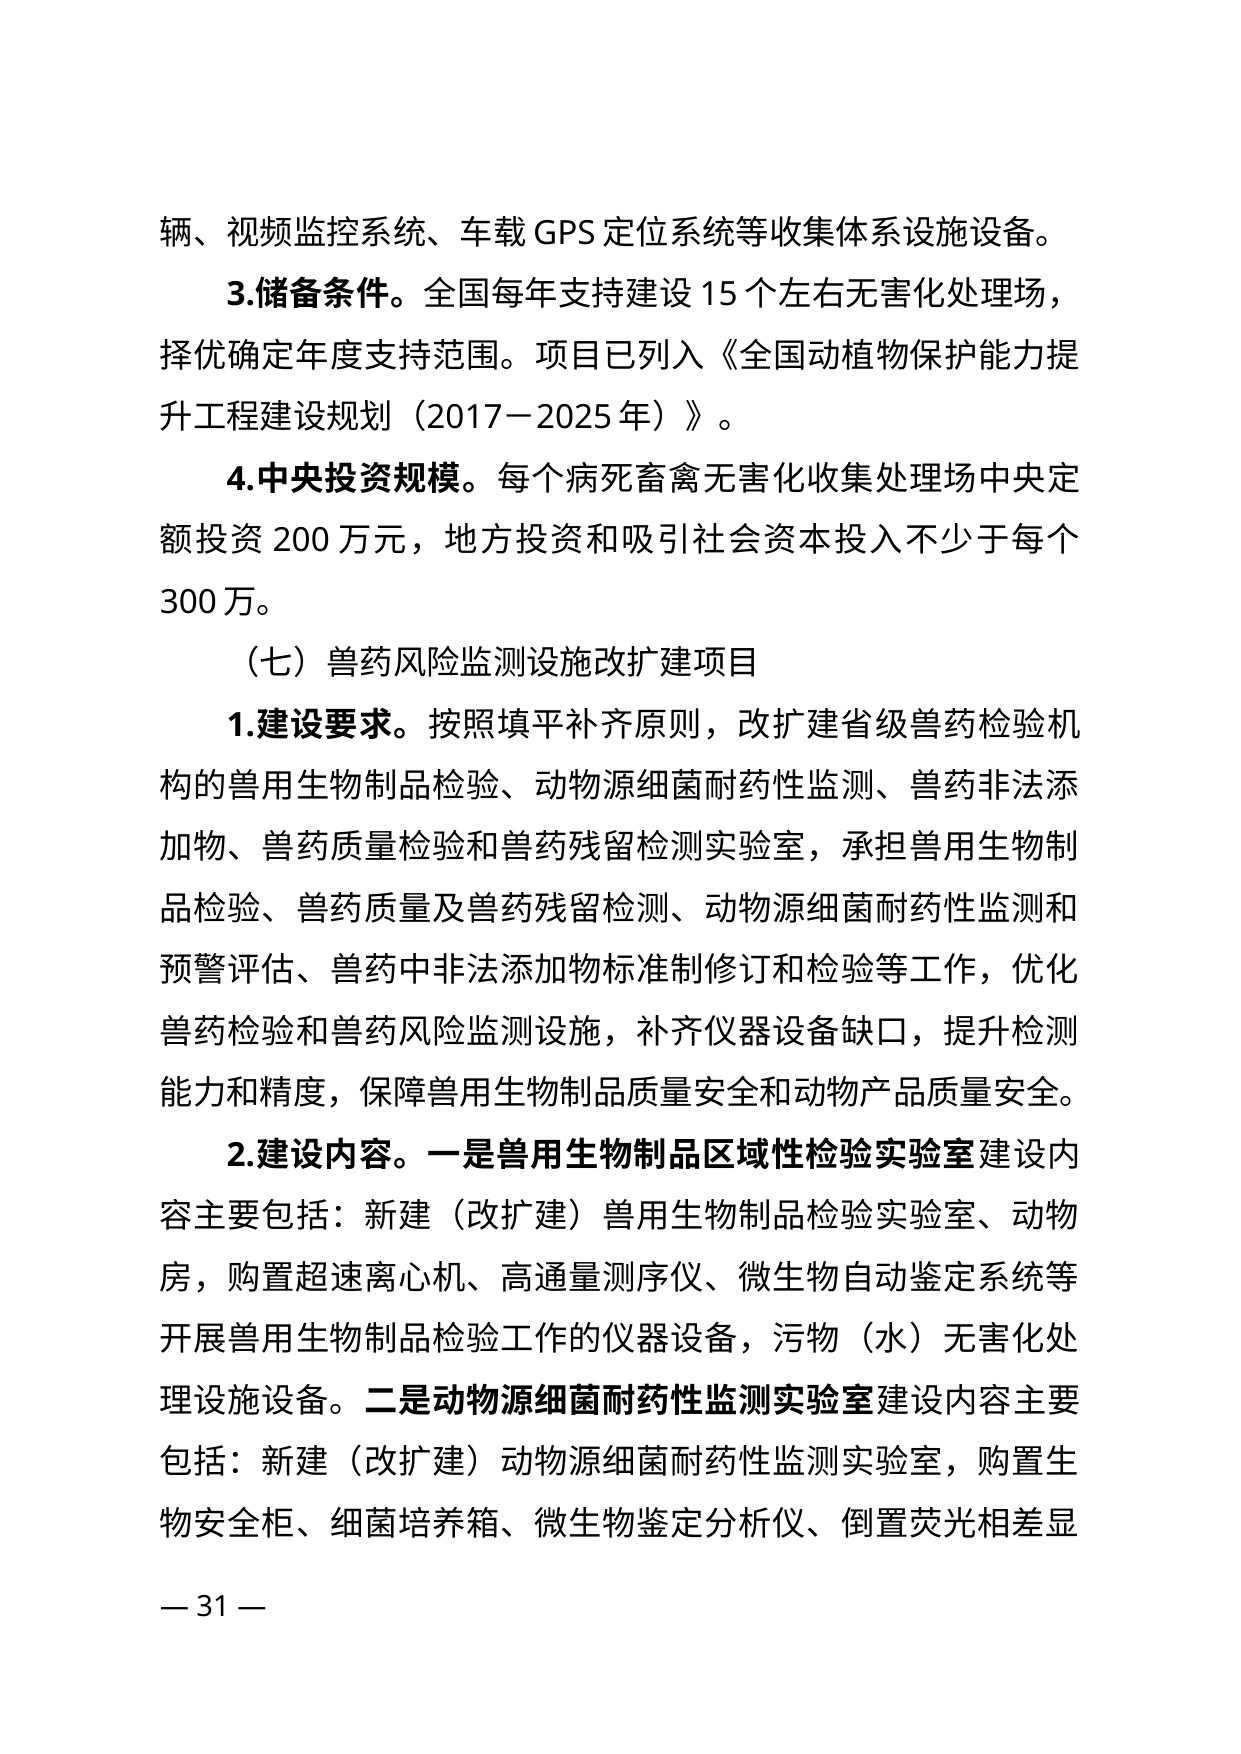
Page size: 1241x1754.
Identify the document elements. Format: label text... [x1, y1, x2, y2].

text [159, 195, 1081, 257]
text 3.储备条件。全国每年支持建设15个左右无害化处理场，择优确定年度支持范围。项目已列入《全国动植物保护能力提升工程建设规划（2017－2025年）》。 [159, 257, 1081, 441]
text 4.中央投资规模。每个病死畜禽无害化收集处理场中央定额投资200万元，地方投资和吸引社会资本投入不少于每个300万。 [159, 441, 1081, 625]
text 1.建设要求。按照填平补齐原则，改扩建省级兽药检验机构的兽用生物制品检验、动物源细菌耐药性监测、兽药非法添加物、兽药质量检验和兽药残留检测实验室，承担兽用生物制品检验、兽药质量及兽药残留检测、动物源细菌耐药性监测和预警评估、兽药中非法添加物标准制修订和检验等工作，优化兽药检验和兽药风险监测设施，补齐仪器设备缺口，提升检测能力和精度，保障兽用生物制品质量安全和动物产品质量安全。 [159, 687, 1081, 1117]
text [159, 1117, 1081, 1547]
text （七）兽药风险监测设施改扩建项目 [159, 625, 1081, 687]
